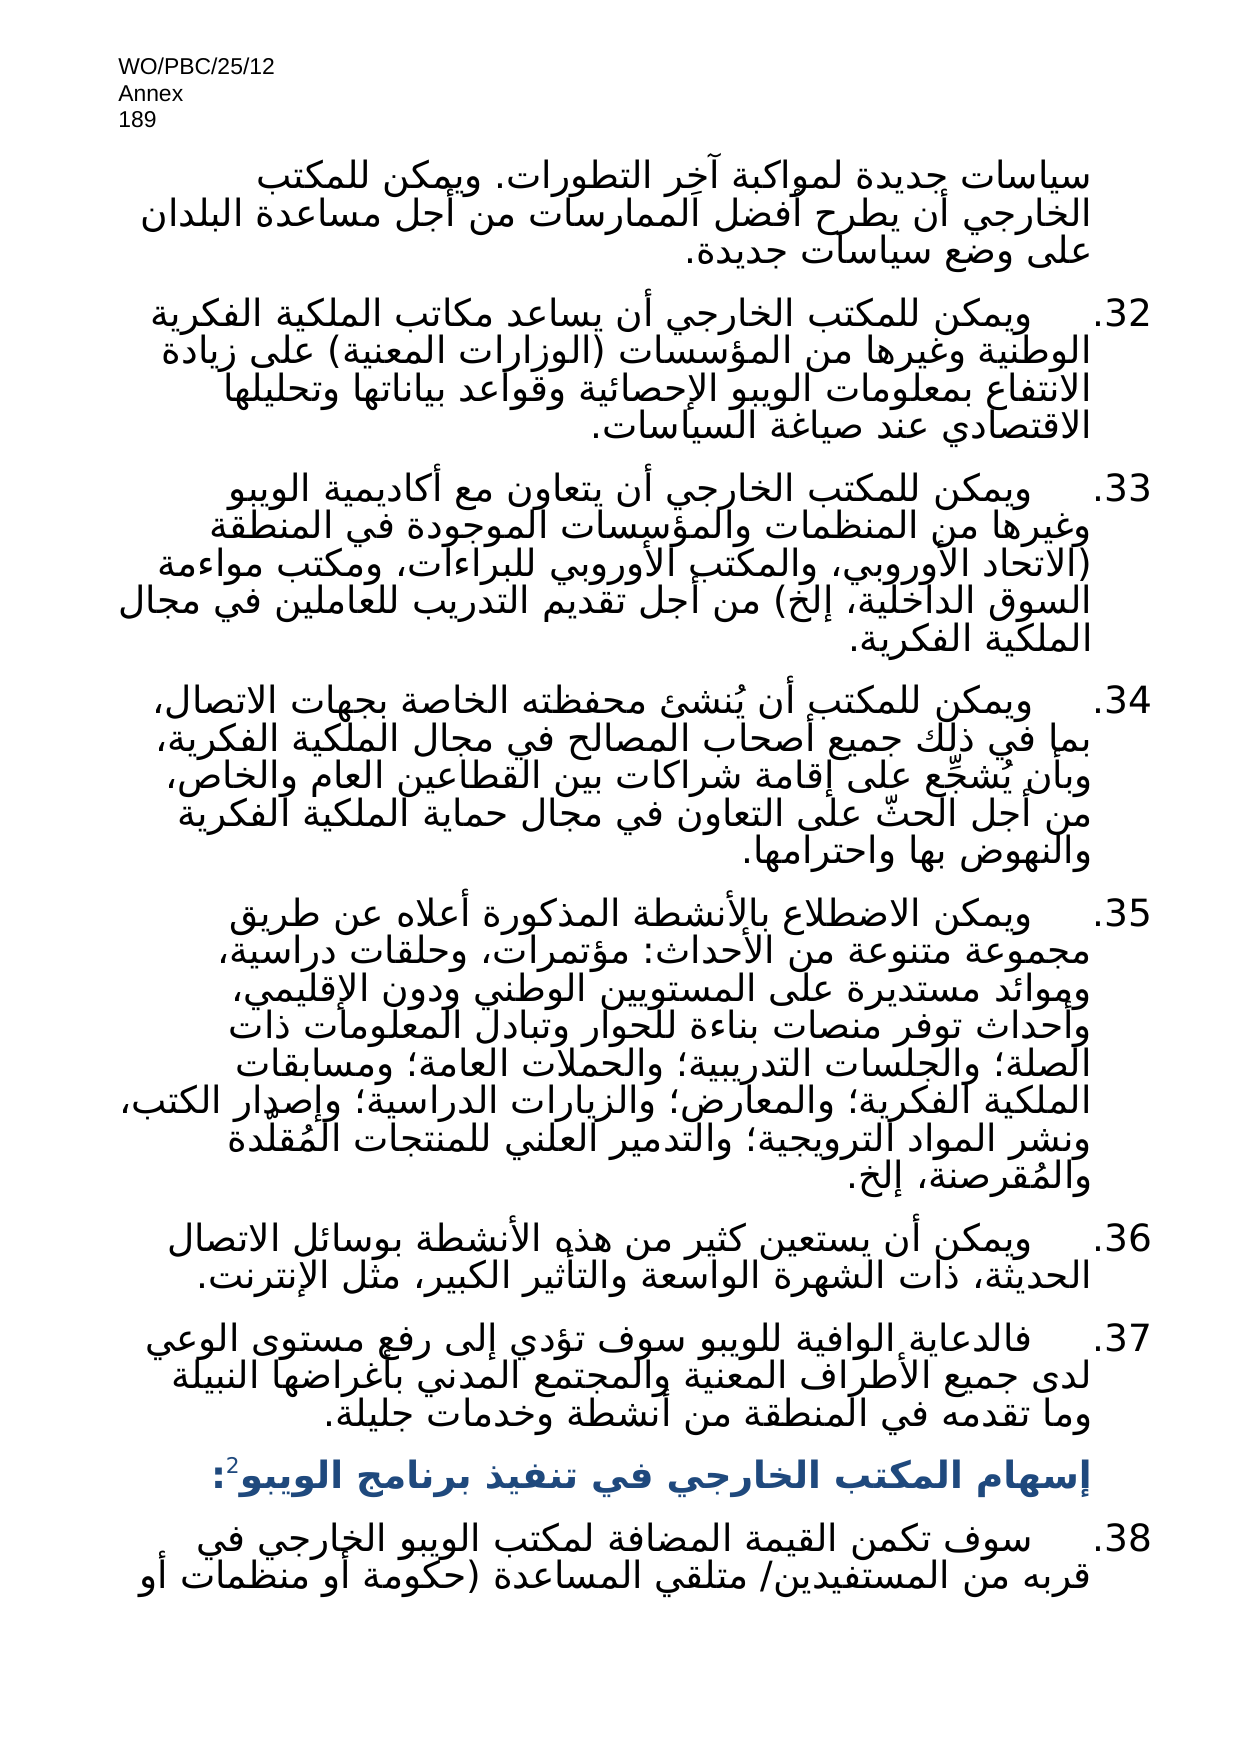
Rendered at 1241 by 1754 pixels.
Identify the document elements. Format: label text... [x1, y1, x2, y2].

list ويمكن للمكتب أن يُنشئ محفظته الخاصة بجهات الاتصال، بما في ذلك جميع أصحاب المصالح في مجال الملكية الفكرية، وبأن يُشجِّع على إقامة شراكات بين القطاعين العام والخاص، من أجل الحثّ على التعاون في مجال حماية الملكية الفكرية والنهوض بها واحترامها. [118, 683, 1092, 871]
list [118, 1521, 1092, 1596]
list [118, 158, 1092, 271]
list فالدعاية الوافية للويبو سوف تؤدي إلى رفع مستوى الوعي لدى جميع الأطراف المعنية والمجتمع المدني بأغراضها النبيلة وما تقدمه في المنطقة من أنشطة وخدمات جليلة. [118, 1321, 1092, 1433]
list ويمكن أن يستعين كثير من هذه الأنشطة بوسائل الاتصال الحديثة، ذات الشهرة الواسعة والتأثير الكبير، مثل الإنترنت. [118, 1221, 1092, 1296]
list ويمكن للمكتب الخارجي أن يساعد مكاتب الملكية الفكرية الوطنية وغيرها من المؤسسات (الوزارات المعنية) على زيادة الانتفاع بمعلومات الويبو الإحصائية وقواعد بياناتها وتحليلها الاقتصادي عند صياغة السياسات. [118, 296, 1092, 446]
text إسهام المكتب الخارجي في تنفيذ برنامج الويبو2: [118, 1458, 1092, 1496]
list ويمكن للمكتب الخارجي أن يتعاون مع أكاديمية الويبو وغيرها من المنظمات والمؤسسات الموجودة في المنطقة (الاتحاد الأوروبي، والمكتب الأوروبي للبراءات، ومكتب مواءمة السوق الداخلية، إلخ) من أجل تقديم التدريب للعاملين في مجال الملكية الفكرية. [118, 471, 1092, 658]
list ويمكن الاضطلاع بالأنشطة المذكورة أعلاه عن طريق مجموعة متنوعة من الأحداث: مؤتمرات، وحلقات دراسية، وموائد مستديرة على المستويين الوطني ودون الإقليمي، وأحداث توفر منصات بناءة للحوار وتبادل المعلومات ذات الصلة؛ والجلسات التدريبية؛ والحملات العامة؛ ومسابقات الملكية الفكرية؛ والمعارض؛ والزيارات الدراسية؛ وإصدار الكتب، ونشر المواد الترويجية؛ والتدمير العلني للمنتجات المُقلّدة والمُقرصنة، إلخ. [118, 896, 1092, 1196]
